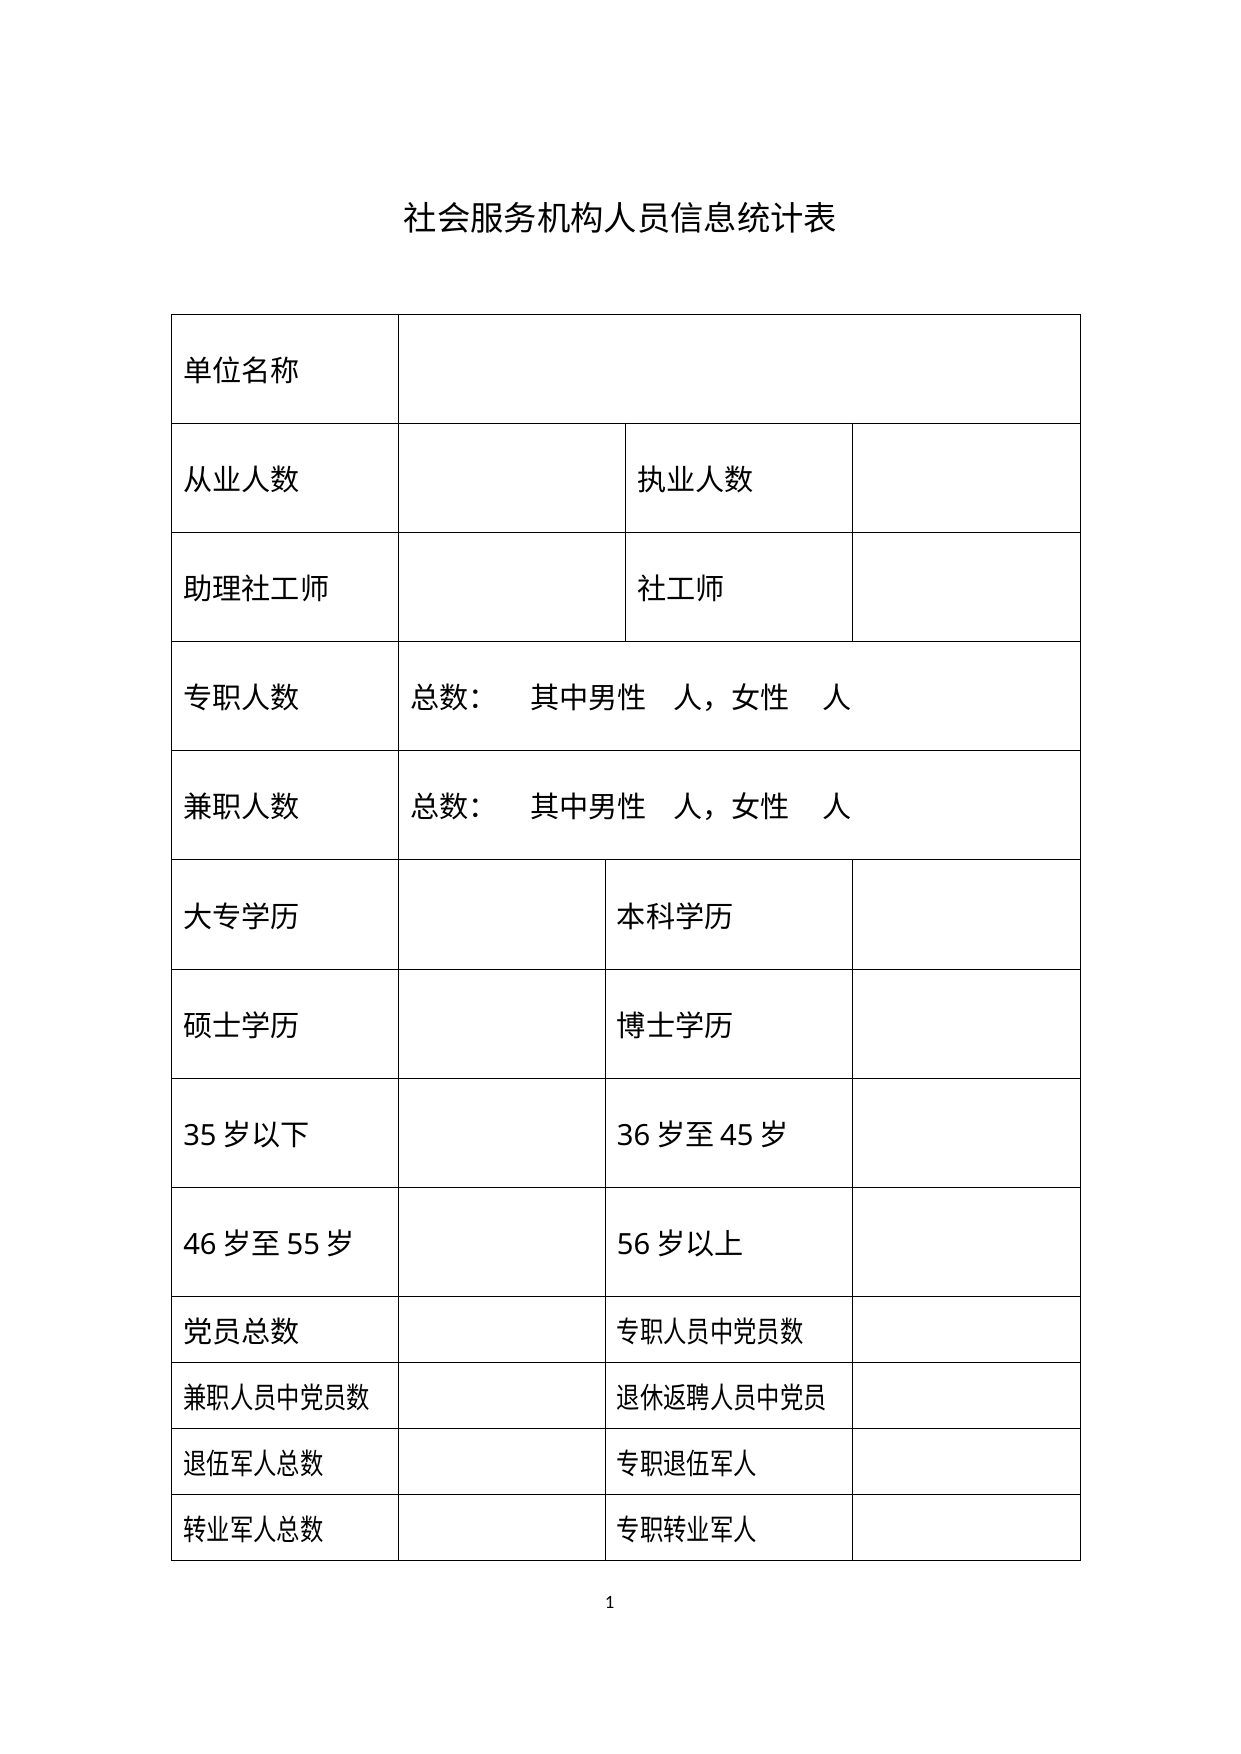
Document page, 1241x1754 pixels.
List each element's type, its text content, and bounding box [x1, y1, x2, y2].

table_header [399, 315, 1080, 423]
table_cell [399, 1363, 605, 1428]
table_cell 大专学历 [172, 860, 398, 968]
table_cell 退休返聘人员中党员 [606, 1363, 852, 1428]
table_cell 专职人员中党员数 [606, 1297, 852, 1362]
table_header 单位名称 [172, 315, 398, 423]
table_cell 转业军人总数 [172, 1495, 398, 1560]
table_cell [399, 1429, 605, 1494]
table_cell [853, 1188, 1080, 1296]
table_cell [853, 1079, 1080, 1187]
table_cell [853, 424, 1080, 532]
table_cell 社工师 [626, 533, 852, 641]
table_cell [853, 1429, 1080, 1494]
table_cell 56岁以上 [606, 1188, 852, 1296]
table_cell [853, 1363, 1080, 1428]
table_cell 专职人数 [172, 642, 398, 750]
table_cell 硕士学历 [172, 970, 398, 1078]
table_cell 46岁至55岁 [172, 1188, 398, 1296]
table_cell [399, 1079, 605, 1187]
table_cell 专职退伍军人 [606, 1429, 852, 1494]
table_cell [399, 1188, 605, 1296]
table_cell [853, 1297, 1080, 1362]
table_cell [399, 1297, 605, 1362]
table_cell [399, 1495, 605, 1560]
table_cell 总数： 其中男性 人，女性 人 [399, 642, 1080, 750]
table_cell 博士学历 [606, 970, 852, 1078]
text 社会服务机构人员信息统计表 [183, 183, 1057, 248]
table_cell [853, 970, 1080, 1078]
table_cell [399, 970, 605, 1078]
table_cell 助理社工师 [172, 533, 398, 641]
table_cell 本科学历 [606, 860, 852, 968]
table_cell 兼职人员中党员数 [172, 1363, 398, 1428]
table_cell [853, 1495, 1080, 1560]
table_cell [399, 533, 625, 641]
table_cell 兼职人数 [172, 751, 398, 859]
table_cell [399, 424, 625, 532]
table_cell [853, 533, 1080, 641]
table_cell 退伍军人总数 [172, 1429, 398, 1494]
table_cell 36岁至45岁 [606, 1079, 852, 1187]
table_cell 党员总数 [172, 1297, 398, 1362]
table_cell 执业人数 [626, 424, 852, 532]
table_cell [399, 860, 605, 968]
table_cell [853, 860, 1080, 968]
table_cell 专职转业军人 [606, 1495, 852, 1560]
table_cell 35岁以下 [172, 1079, 398, 1187]
table_cell 总数： 其中男性 人，女性 人 [399, 751, 1080, 859]
table_cell 从业人数 [172, 424, 398, 532]
